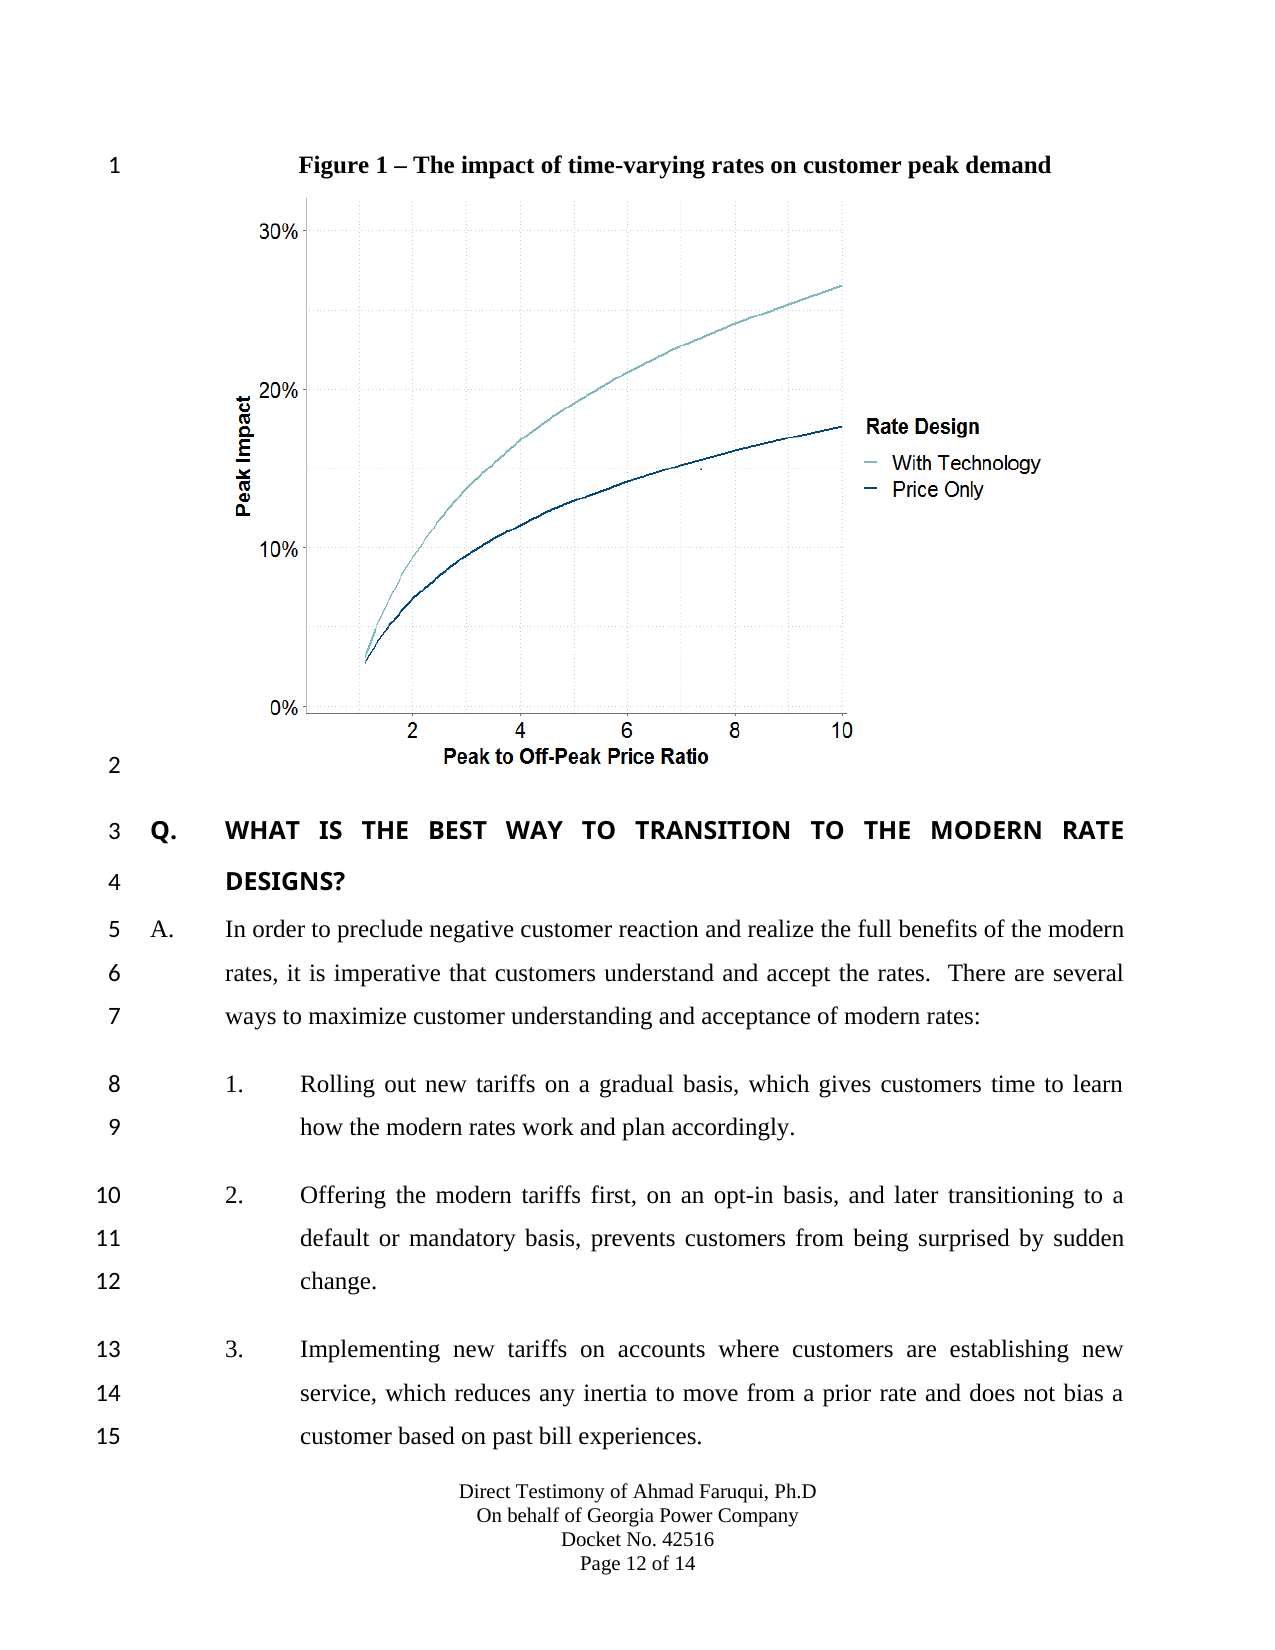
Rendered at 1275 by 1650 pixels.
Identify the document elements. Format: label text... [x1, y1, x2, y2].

text 3. Implementing new tariffs on accounts where customers are establishing new service, which reduces any inertia to move from a prior rate and does not bias a customer based on past bill experiences. [225, 1334, 1125, 1449]
text 2. Offering the modern tariffs first, on an opt-in basis, and later transitioning to a default or mandatory basis, prevents customers from being surprised by sudden change. [225, 1180, 1125, 1295]
text Q. What is the best way to transition to the modern rate designs? [150, 812, 1125, 898]
text 1. Rolling out new tariffs on a gradual basis, which gives customers time to learn how the modern rates work and plan accordingly. [225, 1069, 1125, 1141]
text In order to preclude negative customer reaction and realize the full benefits of the modern rates, it is imperative that customers understand and accept the rates. There are several ways to maximize customer understanding and acceptance of modern rates: [150, 914, 1125, 1029]
title Figure 1 – The impact of time-varying rates on customer peak demand [225, 150, 1125, 179]
picture [225, 193, 1054, 774]
